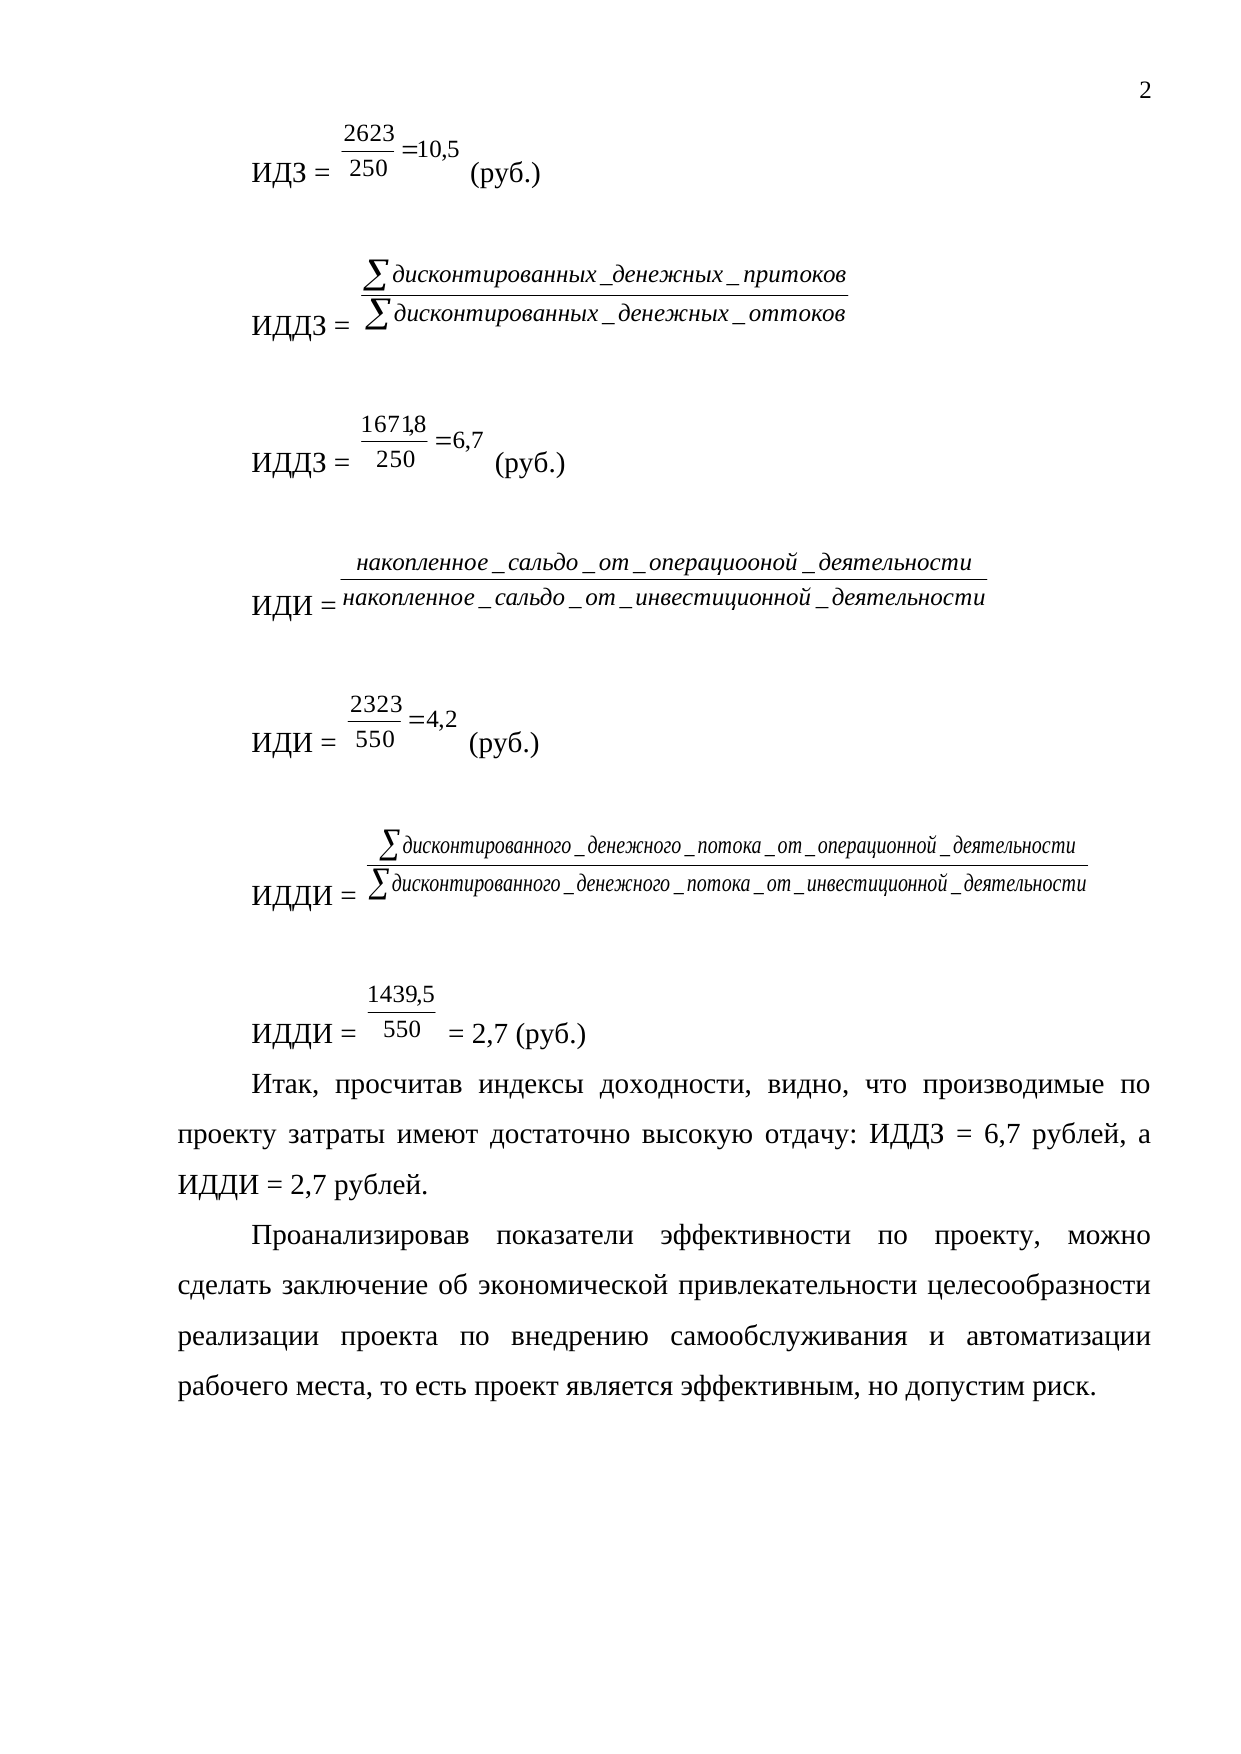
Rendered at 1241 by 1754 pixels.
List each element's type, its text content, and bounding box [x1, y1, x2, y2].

text ИДДЗ = (руб.) [177, 409, 1152, 479]
text ИДДЗ = [177, 256, 1152, 342]
text ИДЗ = (руб.) [177, 118, 1152, 188]
text ИДДИ = [177, 826, 1152, 912]
text ИДДИ = = 2,7 (руб.) [177, 979, 1152, 1049]
text Итак, просчитав индексы доходности, видно, что производимые по проекту затраты имеют достаточно высокую отдачу: ИДДЗ = 6,7 рублей, а ИДДИ = 2,7 рублей. [177, 1066, 1152, 1200]
text Проанализировав показатели эффективности по проекту, можно сделать заключение об экономической привлекательности целесообразности реализации проекта по внедрению самообслуживания и автоматизации рабочего места, то есть проект является эффективным, но допустим риск. [177, 1217, 1152, 1402]
text ИДИ = [177, 546, 1152, 621]
text ИДИ = (руб.) [177, 688, 1152, 759]
